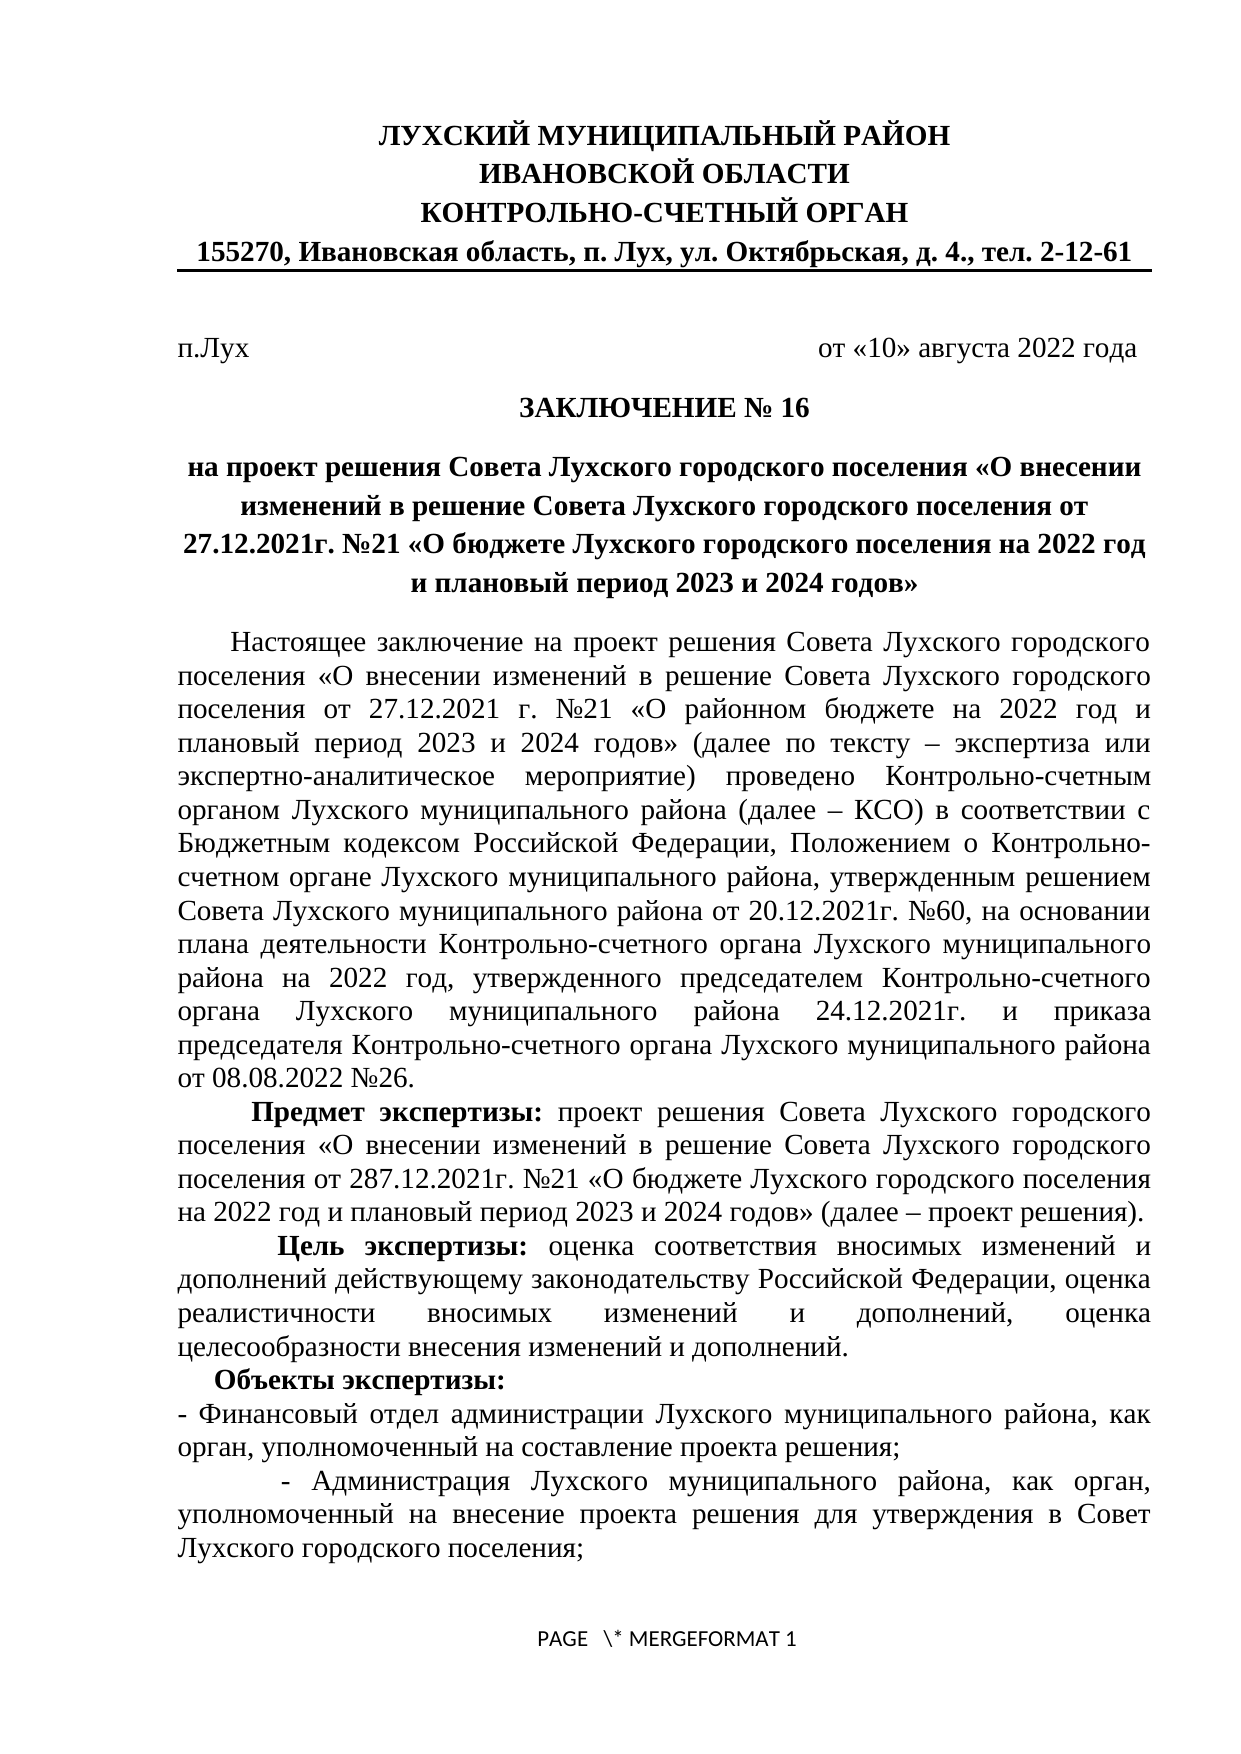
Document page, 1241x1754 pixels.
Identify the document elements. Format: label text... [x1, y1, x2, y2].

text 155270, Ивановская область, п. Лух, ул. Октябрьская, д. 4., тел. 2-12-61 [177, 234, 1152, 269]
text - Администрация Лухского муниципального района, как орган, уполномоченный на внесение проекта решения для утверждения в Совет Лухского городского поселения; [177, 1463, 1152, 1563]
text Объекты экспертизы: [177, 1362, 1152, 1396]
text ИВАНОВСКОЙ ОБЛАСТИ [177, 157, 1152, 190]
text - Финансовый отдел администрации Лухского муниципального района, как орган, уполномоченный на составление проекта решения; [177, 1396, 1152, 1463]
text ЗАКЛЮЧЕНИЕ № 16 [177, 390, 1152, 423]
text ЛУХСКИЙ МУНИЦИПАЛЬНЫЙ РАЙОН [177, 118, 1152, 152]
text п.Лух от «10» августа 2022 года [177, 331, 1152, 364]
text Цель экспертизы: оценка соответствия вносимых изменений и дополнений действующему законодательству Российской Федерации, оценка реалистичности вносимых изменений и дополнений, оценка целесообразности внесения изменений и дополнений. [177, 1228, 1152, 1362]
text на проект решения Совета Лухского городского поселения «О внесении изменений в решение Совета Лухского городского поселения от 27.12.2021г. №21 «О бюджете Лухского городского поселения на 2022 год и плановый период 2023 и 2024 годов» [177, 449, 1152, 598]
text Настоящее заключение на проект решения Совета Лухского городского поселения «О внесении изменений в решение Совета Лухского городского поселения от 27.12.2021 г. №21 «О районном бюджете на 2022 год и плановый период 2023 и 2024 годов» (далее по тексту – экспертиза или экспертно-аналитическое мероприятие) проведено Контрольно-счетным органом Лухского муниципального района (далее – КСО) в соответствии с Бюджетным кодексом Российской Федерации, Положением о Контрольно-счетном органе Лухского муниципального района, утвержденным решением Совета Лухского муниципального района от 20.12.2021г. №60, на основании плана деятельности Контрольно-счетного органа Лухского муниципального района на 2022 год, утвержденного председателем Контрольно-счетного органа Лухского муниципального района 24.12.2021г. и приказа председателя Контрольно-счетного органа Лухского муниципального района от 08.08.2022 №26. [177, 624, 1152, 1094]
text Предмет экспертизы: проект решения Совета Лухского городского поселения «О внесении изменений в решение Совета Лухского городского поселения от 287.12.2021г. №21 «О бюджете Лухского городского поселения на 2022 год и плановый период 2023 и 2024 годов» (далее – проект решения). [177, 1094, 1152, 1228]
text КОНТРОЛЬНО-СЧЕТНЫЙ ОРГАН [177, 195, 1152, 229]
